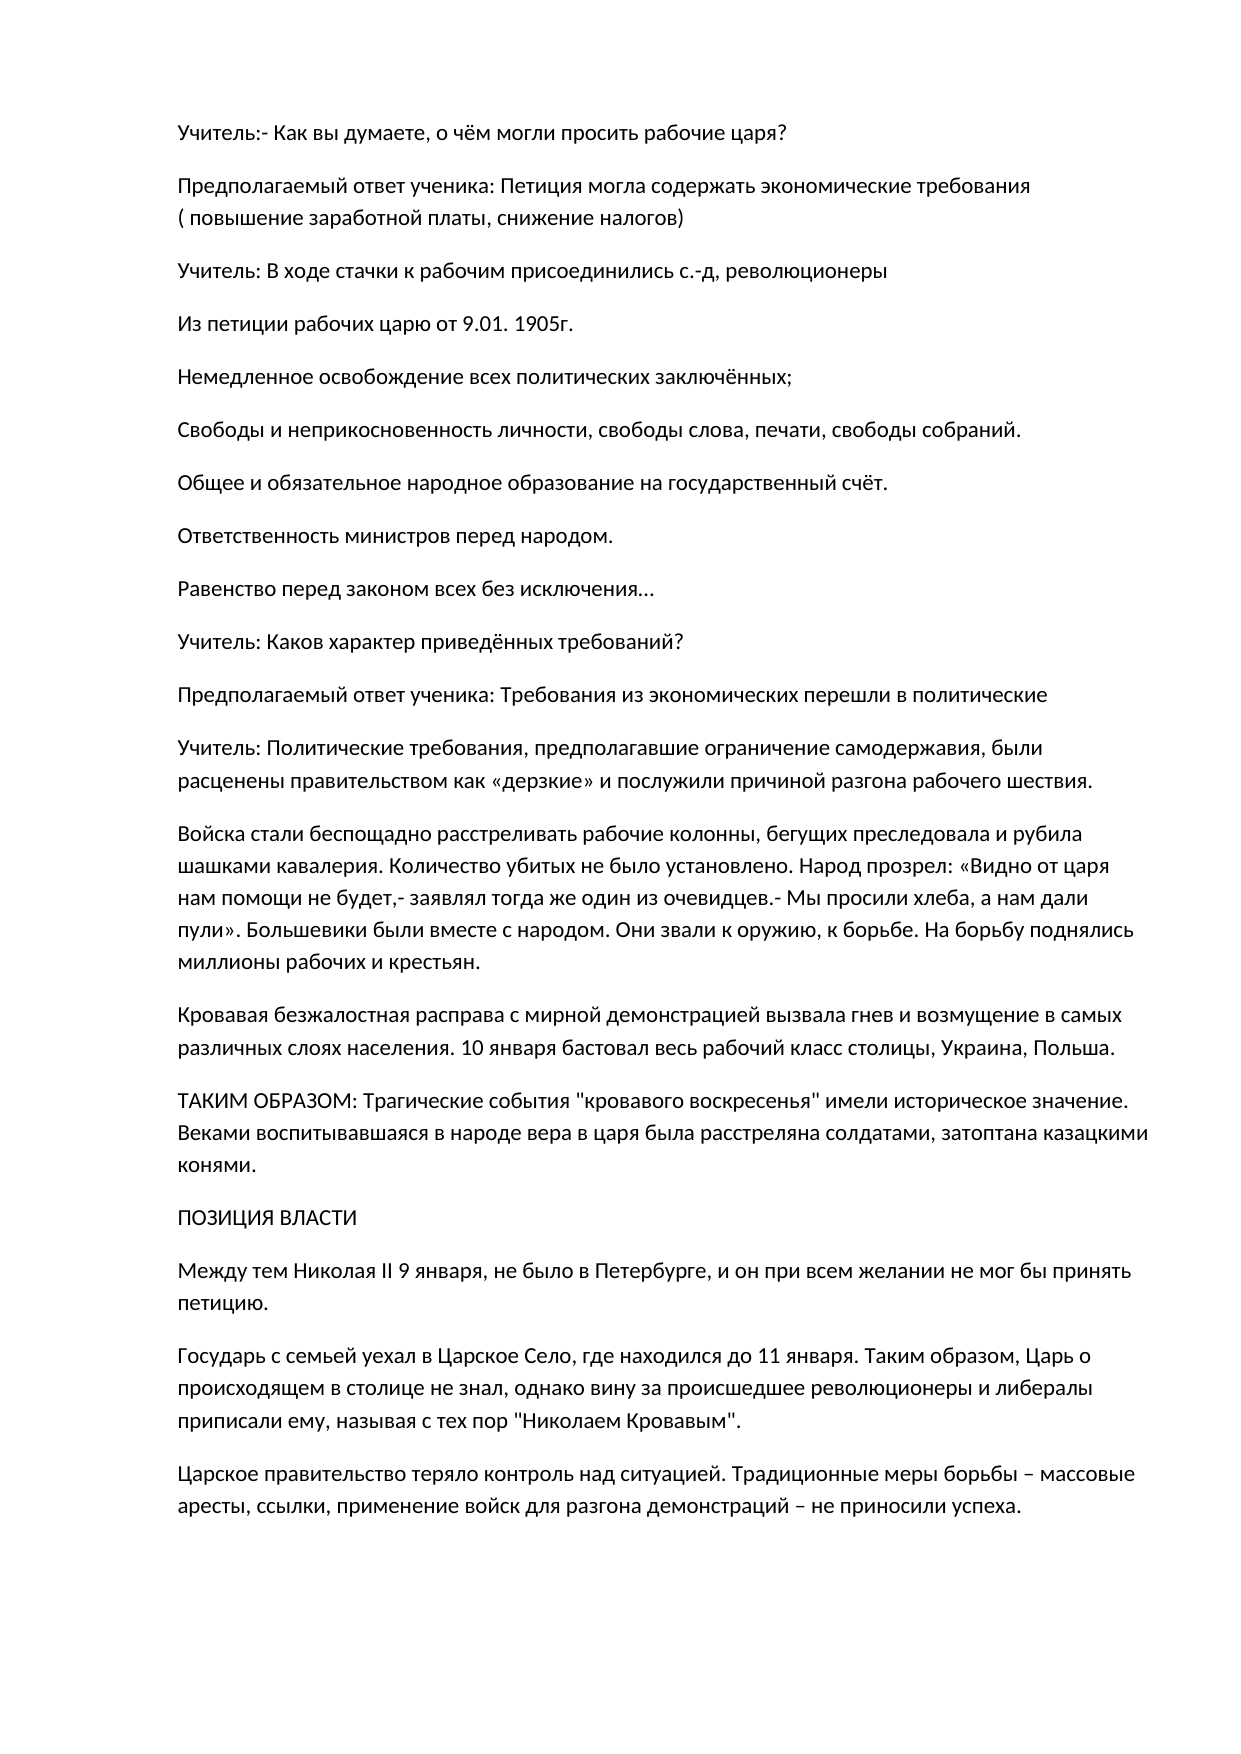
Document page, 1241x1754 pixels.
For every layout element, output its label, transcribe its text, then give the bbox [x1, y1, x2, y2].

text Учитель: Каков характер приведённых требований? [177, 627, 1152, 656]
text Учитель: В ходе стачки к рабочим присоединились с.-д, революционеры [177, 256, 1152, 284]
text Из петиции рабочих царю от 9.01. 1905г. [177, 309, 1152, 337]
text Общее и обязательное народное образование на государственный счёт. [177, 468, 1152, 496]
text Учитель:- Как вы думаете, о чём могли просить рабочие царя? [177, 118, 1152, 146]
text Учитель: Политические требования, предполагавшие ограничение самодержавия, были расценены правительством как «дерзкие» и послужили причиной разгона рабочего шествия. [177, 733, 1152, 794]
text Царское правительство теряло контроль над ситуацией. Традиционные меры борьбы – массовые аресты, ссылки, применение войск для разгона демонстраций – не приносили успеха. [177, 1459, 1152, 1519]
text ТАКИМ ОБРАЗОМ: Трагические события "кровавого воскресенья" имели историческое значение. Веками воспитывавшаяся в народе вера в царя была расстреляна солдатами, затоптана казацкими конями. [177, 1086, 1152, 1178]
text Государь с семьей уехал в Царское Село, где находился до 11 января. Таким образом, Царь о происходящем в столице не знал, однако вину за происшедшее революционеры и либералы приписали ему, называя с тех пор "Николаем Кровавым". [177, 1341, 1152, 1434]
text Войска стали беспощадно расстреливать рабочие колонны, бегущих преследовала и рубила шашками кавалерия. Количество убитых не было установлено. Народ прозрел: «Видно от царя нам помощи не будет,- заявлял тогда же один из очевидцев.- Мы просили хлеба, а нам дали пули». Большевики были вместе с народом. Они звали к оружию, к борьбе. На борьбу поднялись миллионы рабочих и крестьян. [177, 819, 1152, 976]
text Свободы и неприкосновенность личности, свободы слова, печати, свободы собраний. [177, 415, 1152, 443]
text Предполагаемый ответ ученика: Петиция могла содержать экономические требования ( повышение заработной платы, снижение налогов) [177, 171, 1152, 231]
text Ответственность министров перед народом. [177, 521, 1152, 549]
text Предполагаемый ответ ученика: Требования из экономических перешли в политические [177, 681, 1152, 708]
text ПОЗИЦИЯ ВЛАСТИ [177, 1203, 1152, 1231]
text Немедленное освобождение всех политических заключённых; [177, 362, 1152, 390]
text Между тем Николая II 9 января, не было в Петербурге, и он при всем желании не мог бы принять петицию. [177, 1256, 1152, 1316]
text Равенство перед законом всех без исключения… [177, 574, 1152, 602]
text Кровавая безжалостная расправа с мирной демонстрацией вызвала гнев и возмущение в самых различных слоях населения. 10 января бастовал весь рабочий класс столицы, Украина, Польша. [177, 1001, 1152, 1061]
